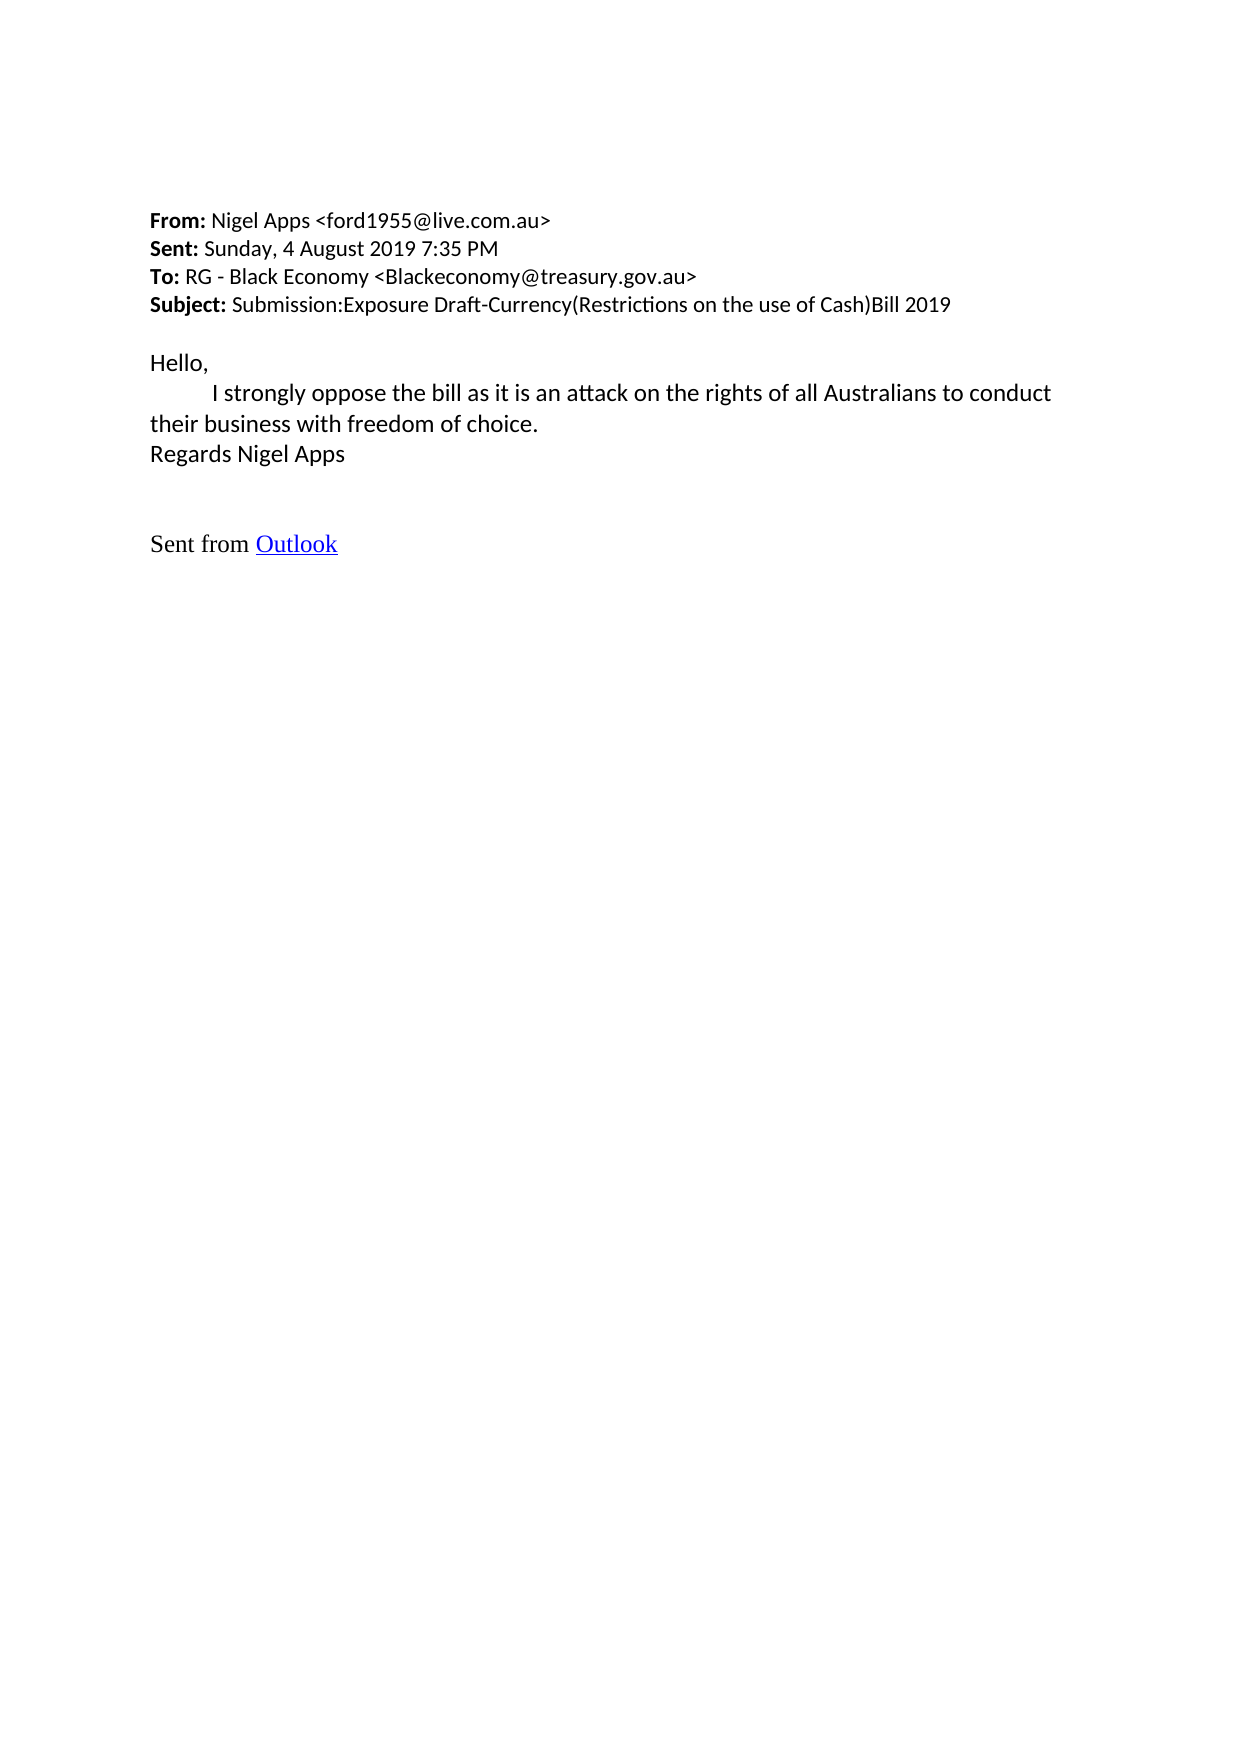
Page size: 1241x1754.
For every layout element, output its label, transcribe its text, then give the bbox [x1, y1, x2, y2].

text Sent from Outlook [150, 529, 1090, 557]
text Regards Nigel Apps [150, 438, 1090, 469]
text Hello, [150, 347, 1090, 377]
text I strongly oppose the bill as it is an attack on the rights of all Australians to conduct their business with freedom of choice. [150, 377, 1090, 438]
text From: Nigel Apps <ford1955@live.com.au> Sent: Sunday, 4 August 2019 7:35 PM To: RG - Black Economy <Blackeconomy@treasury.gov.au> Subject: Submission:Exposure Draft-Currency(Restrictions on the use of Cash)Bill 2019 [150, 206, 1090, 318]
